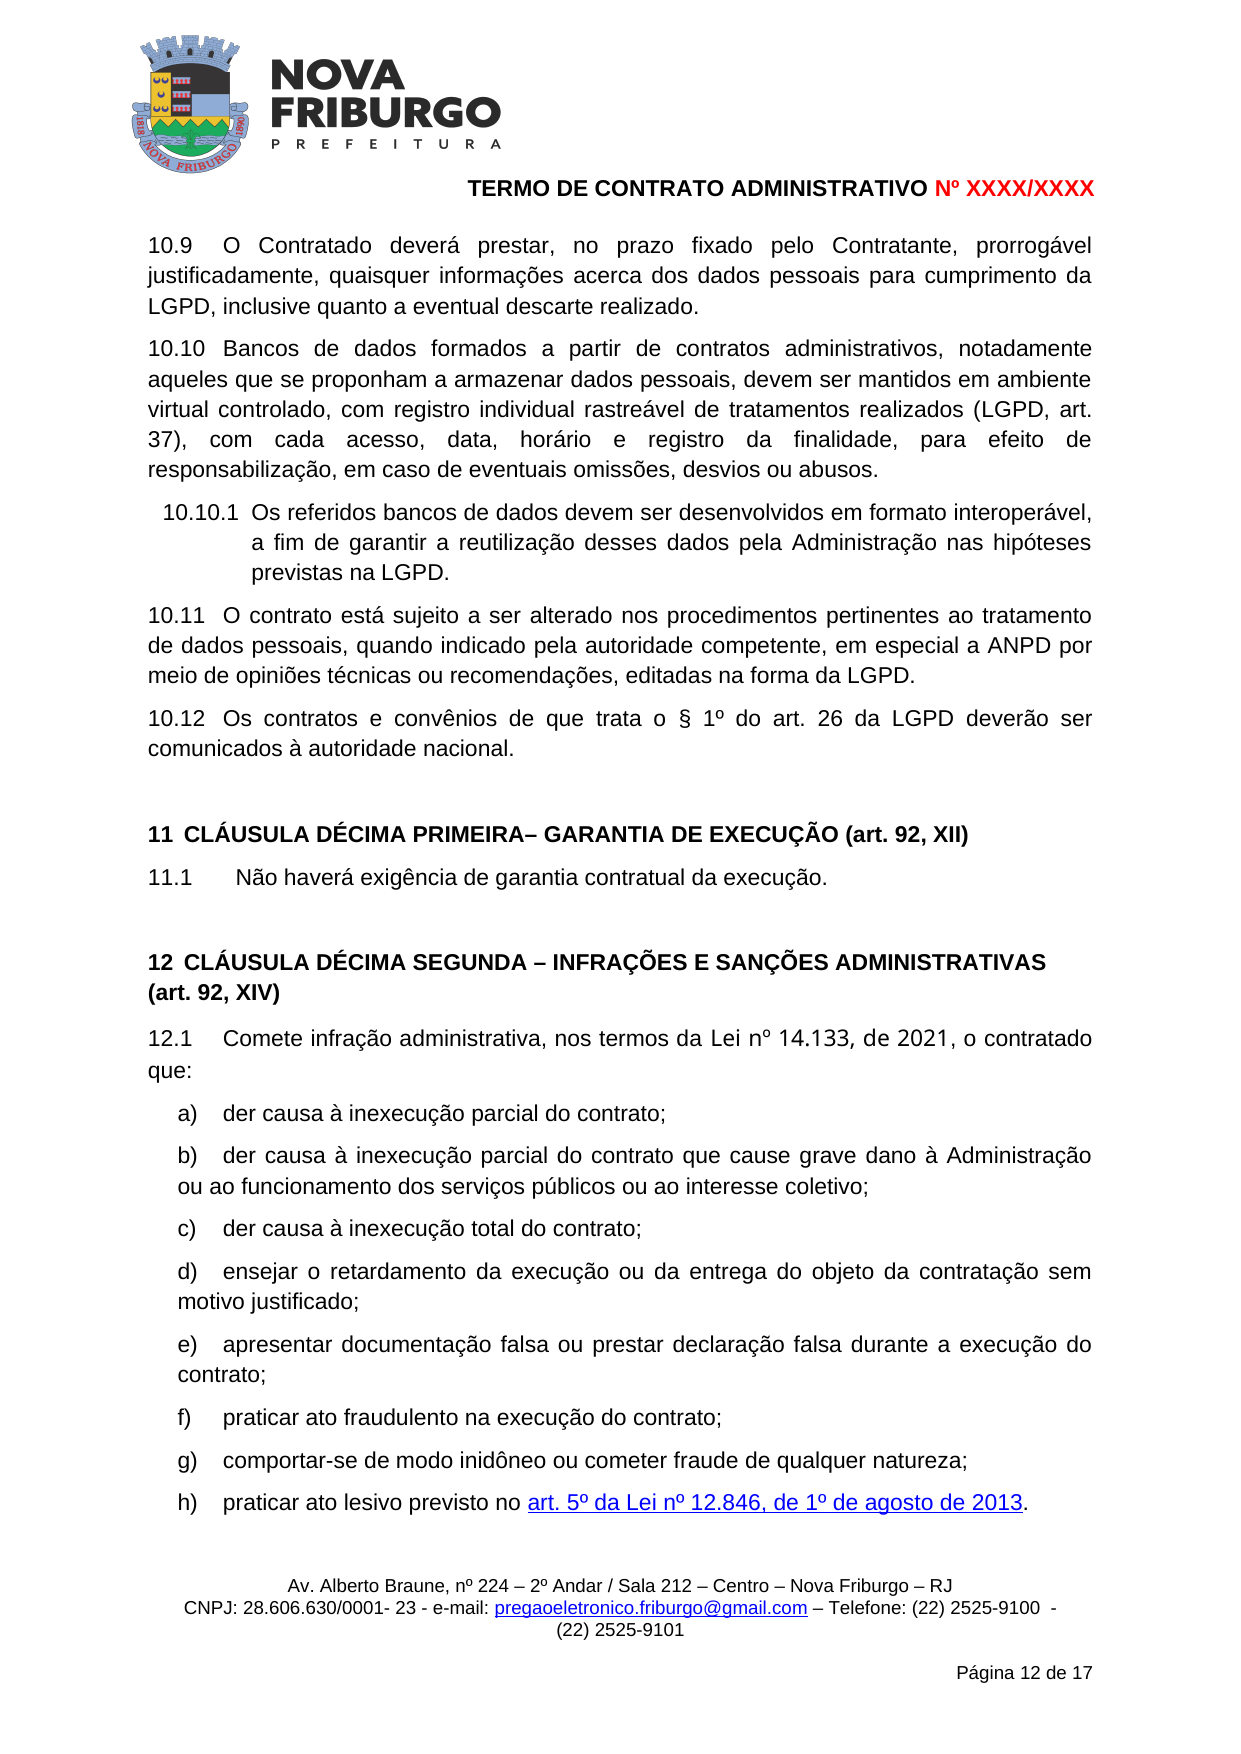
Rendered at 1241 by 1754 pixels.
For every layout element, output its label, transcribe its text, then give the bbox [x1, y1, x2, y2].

list ensejar o retardamento da execução ou da entrega do objeto da contratação sem motivo justificado; [177, 1258, 1092, 1315]
list CLÁUSULA DÉCIMA SEGUNDA – INFRAÇÕES E SANÇÕES ADMINISTRATIVAS (art. 92, XIV) [148, 949, 1092, 1006]
picture [118, 29, 515, 175]
list comportar-se de modo inidôneo ou cometer fraude de qualquer natureza; [177, 1447, 1092, 1473]
list praticar ato fraudulento na execução do contrato; [177, 1404, 1092, 1430]
list apresentar documentação falsa ou prestar declaração falsa durante a execução do contrato; [177, 1331, 1092, 1388]
list O contrato está sujeito a ser alterado nos procedimentos pertinentes ao tratamento de dados pessoais, quando indicado pela autoridade competente, em especial a ANPD por meio de opiniões técnicas ou recomendações, editadas na forma da LGPD. [148, 602, 1092, 689]
list der causa à inexecução parcial do contrato; [177, 1100, 1092, 1126]
list Bancos de dados formados a partir de contratos administrativos, notadamente aqueles que se proponham a armazenar dados pessoais, devem ser mantidos em ambiente virtual controlado, com registro individual rastreável de tratamentos realizados (LGPD, art. 37), com cada acesso, data, horário e registro da finalidade, para efeito de responsabilização, em caso de eventuais omissões, desvios ou abusos. [148, 335, 1092, 482]
list CLÁUSULA DÉCIMA PRIMEIRA– GARANTIA DE EXECUÇÃO (art. 92, XII) [148, 821, 1092, 847]
list praticar ato lesivo previsto no art. 5º da Lei nº 12.846, de 1º de agosto de 2013. [177, 1489, 1092, 1516]
list der causa à inexecução total do contrato; [177, 1215, 1092, 1242]
list Comete infração administrativa, nos termos da Lei nº 14.133, de 2021, o contratado que: [148, 1022, 1092, 1083]
list der causa à inexecução parcial do contrato que cause grave dano à Administração ou ao funcionamento dos serviços públicos ou ao interesse coletivo; [177, 1142, 1092, 1199]
list Não haverá exigência de garantia contratual da execução. [148, 863, 1092, 890]
list O Contratado deverá prestar, no prazo fixado pelo Contratante, prorrogável justificadamente, quaisquer informações acerca dos dados pessoais para cumprimento da LGPD, inclusive quanto a eventual descarte realizado. [148, 232, 1092, 319]
list Os contratos e convênios de que trata o § 1º do art. 26 da LGPD deverão ser comunicados à autoridade nacional. [148, 705, 1092, 762]
list Os referidos bancos de dados devem ser desenvolvidos em formato interoperável, a fim de garantir a reutilização desses dados pela Administração nas hipóteses previstas na LGPD. [162, 499, 1092, 586]
